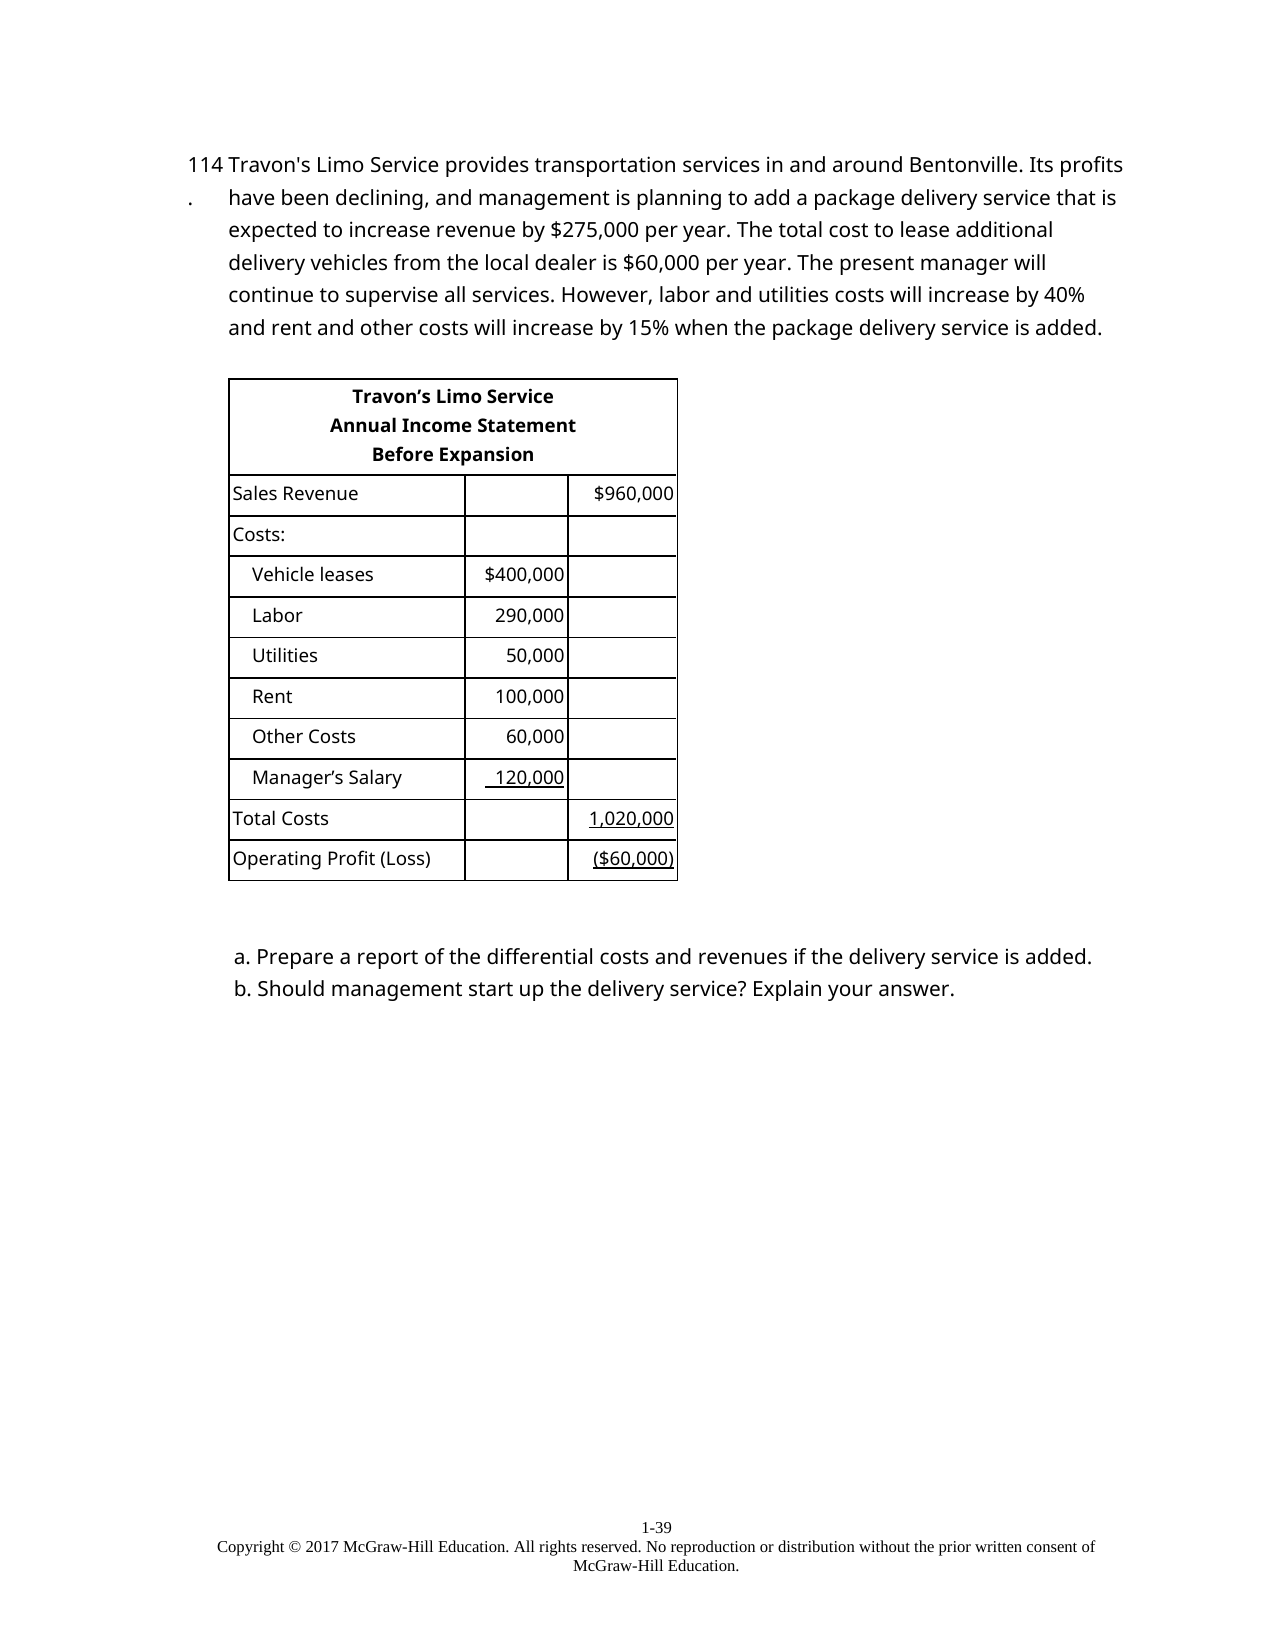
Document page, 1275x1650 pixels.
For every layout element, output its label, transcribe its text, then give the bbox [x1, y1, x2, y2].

table_header Travon's Limo Service provides transportation services in and around Bentonville. Its profits have been declining, and management is planning to add a package delivery service that is expected to increase revenue by $275,000 per year. The total cost to lease additional delivery vehicles from the local dealer is $60,000 per year. The present manager will continue to supervise all services. However, labor and utilities costs will increase by 40% and rent and other costs will increase by 15% when the package delivery service is added. a. Prepare a report of the differential costs and revenues if the delivery service is added. b. Should management start up the delivery service? Explain your answer. [228, 150, 1125, 1303]
table_header 114. [188, 150, 228, 1303]
